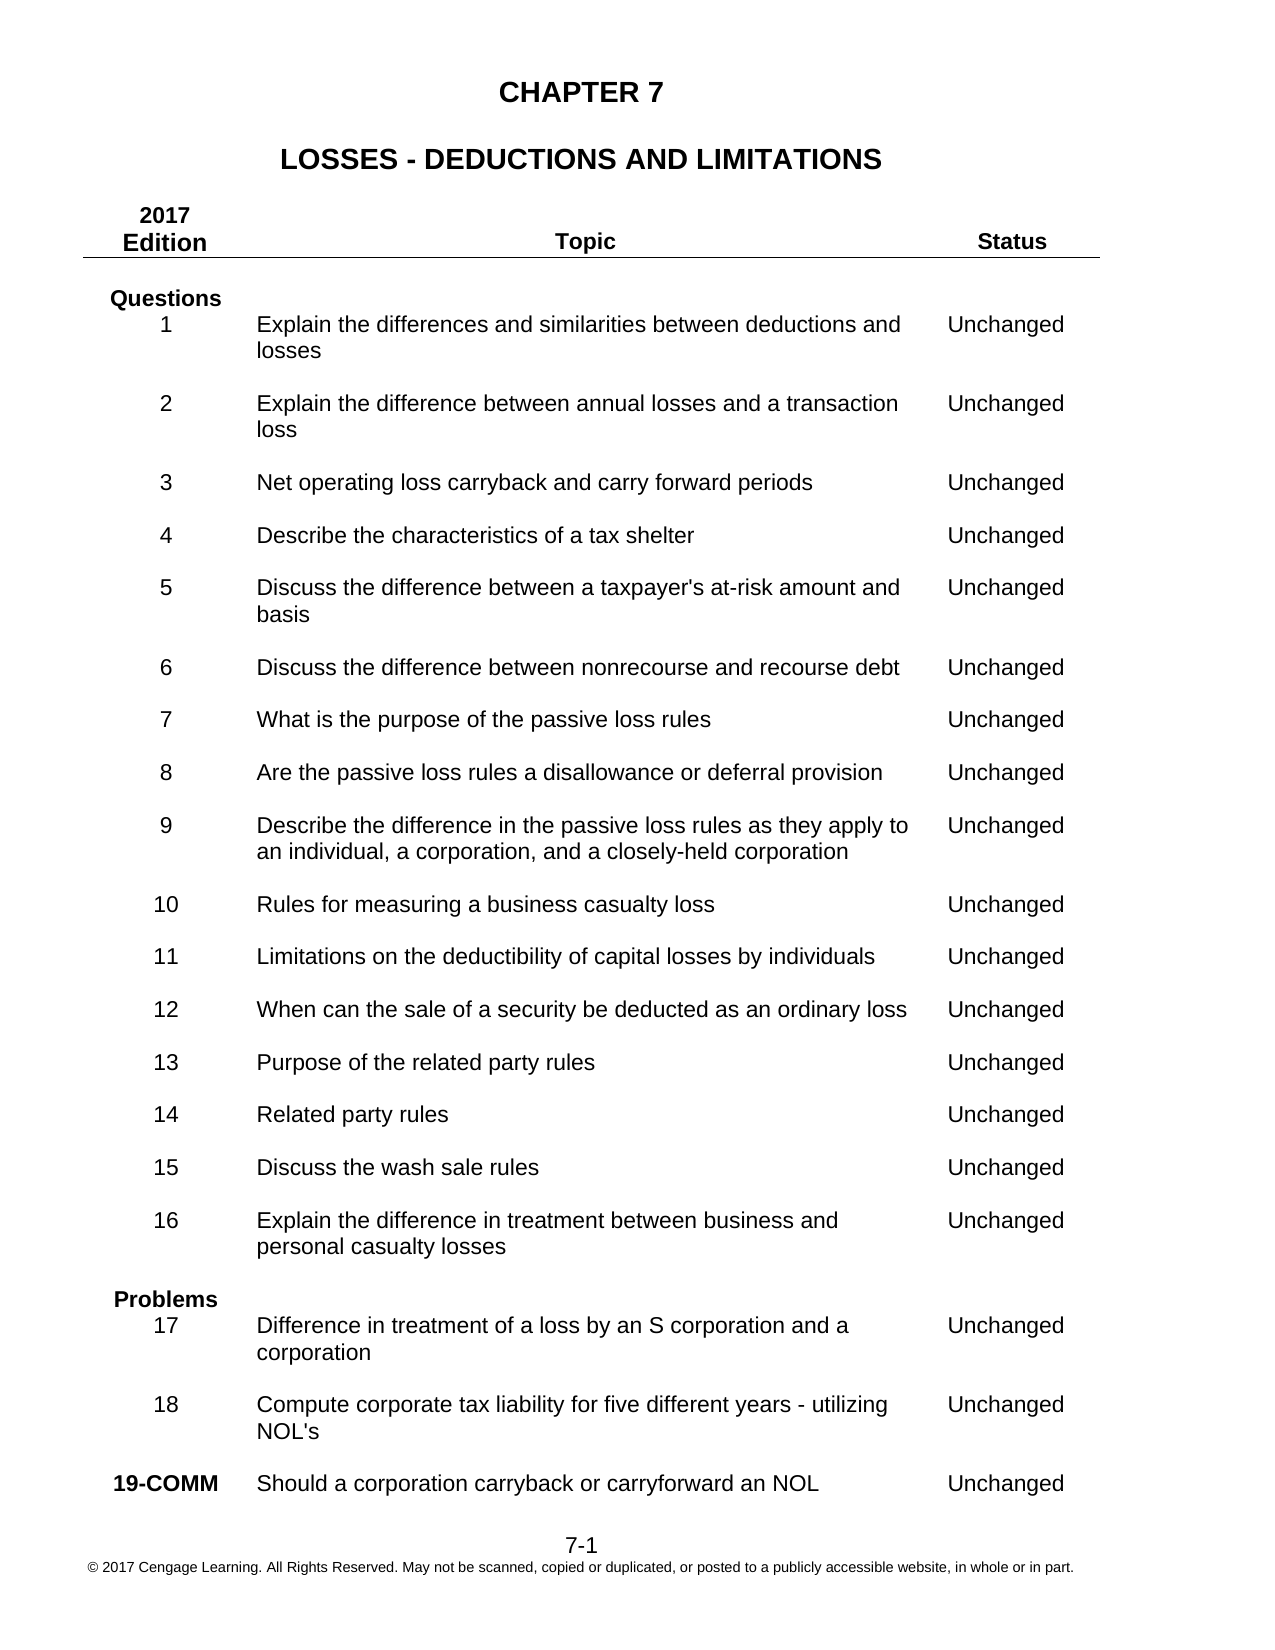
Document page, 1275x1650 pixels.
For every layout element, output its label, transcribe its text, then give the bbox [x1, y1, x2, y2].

table_cell 6 [83, 654, 248, 706]
table_cell 3 [83, 469, 248, 522]
table_cell Unchanged [923, 469, 1088, 522]
table_cell When can the sale of a security be deducted as an ordinary loss [248, 996, 923, 1049]
table_cell Questions 1 [83, 258, 248, 390]
table_cell Unchanged [923, 1101, 1088, 1154]
table_cell Unchanged [923, 574, 1088, 653]
table_cell Are the passive loss rules a disallowance or deferral provision [248, 759, 923, 812]
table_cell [248, 1470, 923, 1523]
table_cell 7 [83, 706, 248, 759]
table_cell 5 [83, 574, 248, 653]
table_cell Describe the characteristics of a tax shelter [248, 522, 923, 574]
table_cell Unchanged [923, 1207, 1088, 1286]
table_cell 14 [83, 1101, 248, 1154]
table_cell Unchanged [923, 654, 1088, 706]
table_cell Related party rules [248, 1101, 923, 1154]
table_cell Unchanged [923, 812, 1088, 891]
table_cell 13 [83, 1049, 248, 1101]
table_cell Rules for measuring a business casualty loss [248, 891, 923, 943]
table_cell Explain the difference between annual losses and a transaction loss [248, 390, 923, 469]
table_cell Difference in treatment of a loss by an S corporation and a corporation [248, 1286, 923, 1391]
table_cell 4 [83, 522, 248, 574]
table_cell Explain the difference in treatment between business and personal casualty losses [248, 1207, 923, 1286]
table_cell Unchanged [923, 891, 1088, 943]
table_cell Describe the difference in the passive loss rules as they apply to an individual, a corporation, and a closely-held corporation [248, 812, 923, 891]
table_cell What is the purpose of the passive loss rules [248, 706, 923, 759]
table_header Status [924, 202, 1100, 257]
table_cell 11 [83, 943, 248, 996]
table_cell 15 [83, 1154, 248, 1207]
table_cell Unchanged [923, 759, 1088, 812]
table_cell Unchanged [923, 1391, 1088, 1470]
table_cell Discuss the wash sale rules [248, 1154, 923, 1207]
table_cell 18 [83, 1391, 248, 1470]
table_cell Unchanged [923, 1286, 1088, 1391]
table_cell 10 [83, 891, 248, 943]
table_cell Unchanged [923, 258, 1088, 390]
table_cell 19-COMM [83, 1470, 248, 1523]
table_cell Unchanged [923, 943, 1088, 996]
table_cell 8 [83, 759, 248, 812]
table_cell Unchanged [923, 1154, 1088, 1207]
table_cell Unchanged [923, 390, 1088, 469]
table_cell Discuss the difference between a taxpayer's at-risk amount and basis [248, 574, 923, 653]
table_cell 12 [83, 996, 248, 1049]
table_cell Limitations on the deductibility of capital losses by individuals [248, 943, 923, 996]
table_cell Unchanged [923, 522, 1088, 574]
table_cell Problems 17 [83, 1286, 248, 1391]
table_cell Discuss the difference between nonrecourse and recourse debt [248, 654, 923, 706]
table_cell 2 [83, 390, 248, 469]
table_cell Explain the differences and similarities between deductions and losses [248, 258, 923, 390]
table_cell Unchanged [923, 706, 1088, 759]
table_cell 9 [83, 812, 248, 891]
table_cell Net operating loss carryback and carry forward periods [248, 469, 923, 522]
table_header 2017 Edition [83, 202, 246, 257]
table_cell Compute corporate tax liability for five different years - utilizing NOL's [248, 1391, 923, 1470]
table_cell Unchanged [923, 1470, 1088, 1523]
table_cell 16 [83, 1207, 248, 1286]
table_header Topic [246, 202, 924, 257]
table_cell Unchanged [923, 1049, 1088, 1101]
table_cell Unchanged [923, 996, 1088, 1049]
table_cell Purpose of the related party rules [248, 1049, 923, 1101]
